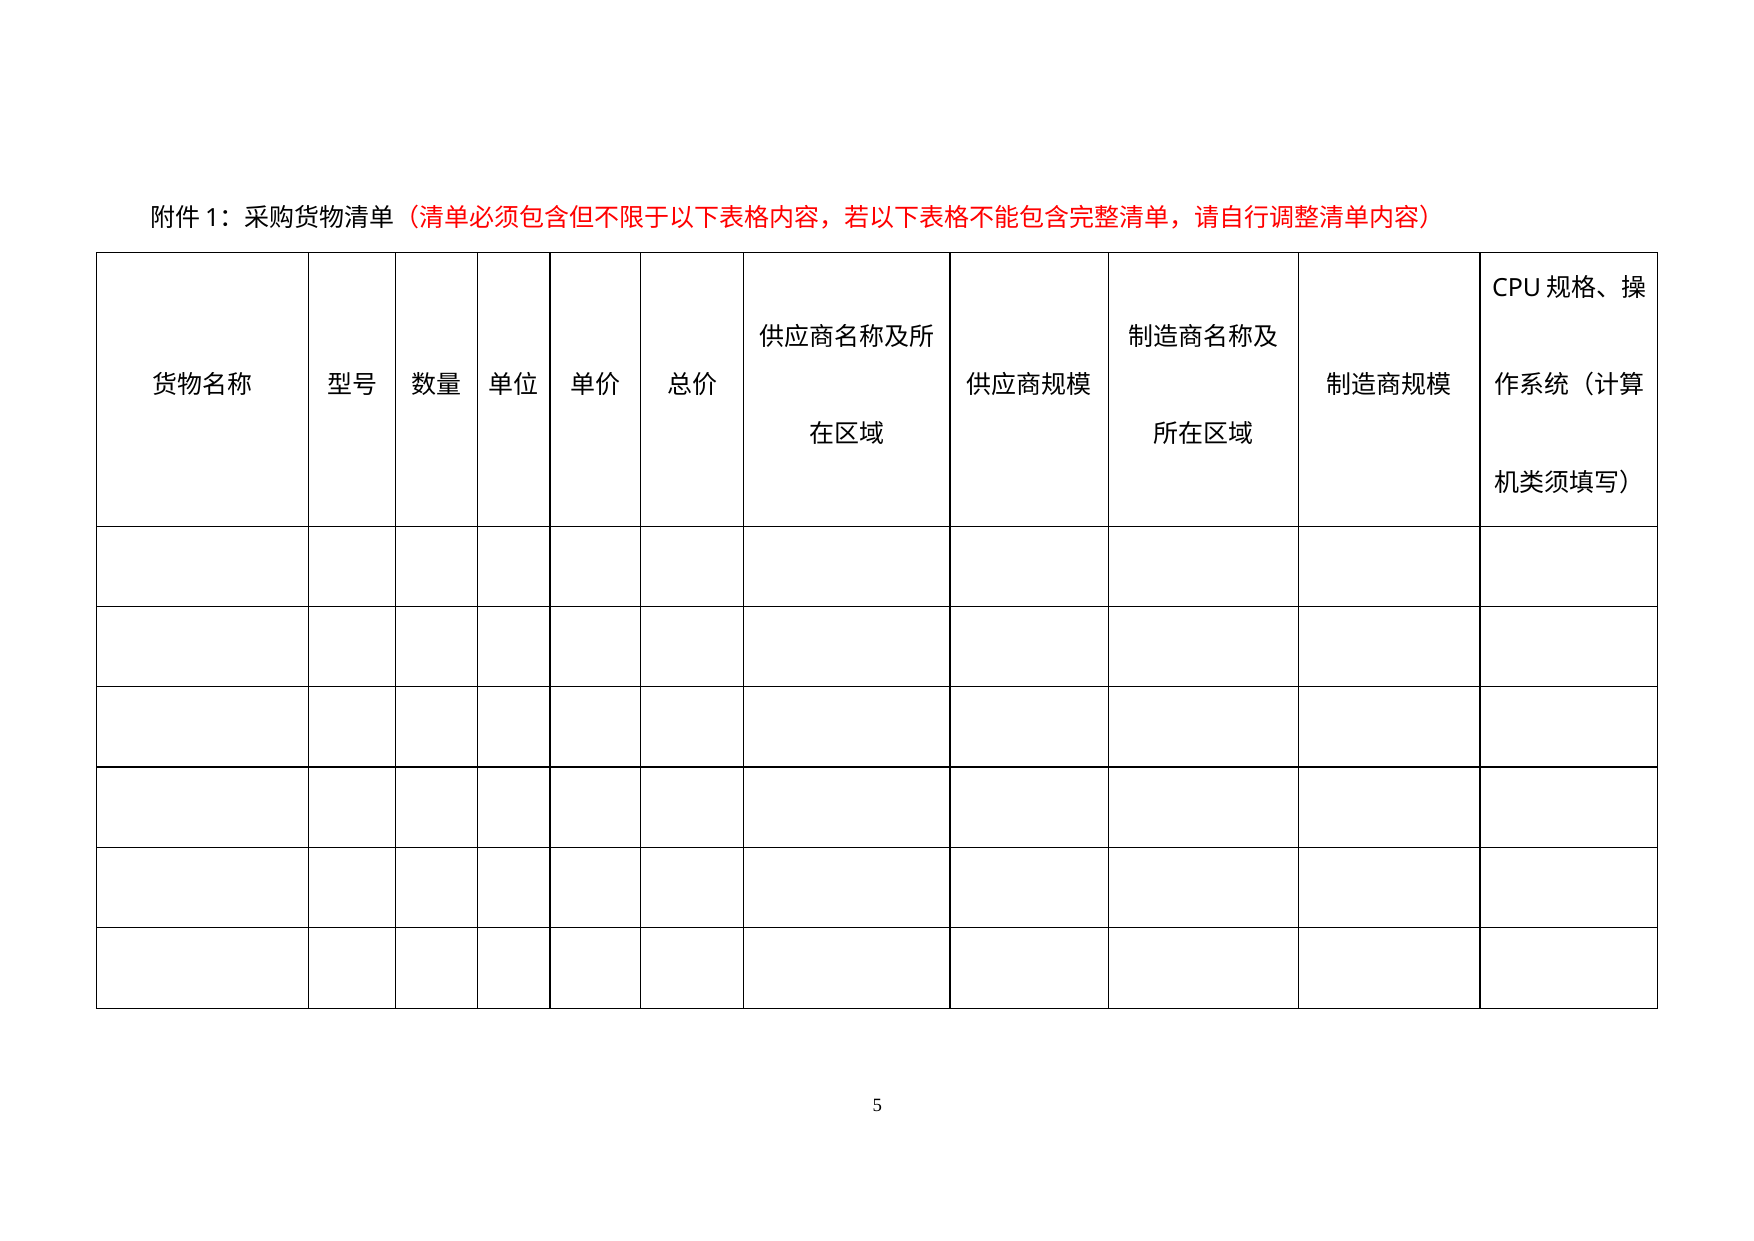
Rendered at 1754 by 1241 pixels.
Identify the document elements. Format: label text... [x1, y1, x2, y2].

table_cell [641, 848, 743, 927]
table_header 货物名称 [97, 253, 308, 526]
table_cell [1481, 768, 1657, 847]
table_cell [951, 848, 1108, 927]
table_cell [396, 527, 477, 606]
text 附件1：采购货物清单（清单必须包含但不限于以下表格内容，若以下表格不能包含完整清单，请自行调整清单内容） [150, 198, 1604, 234]
table_cell [1299, 607, 1479, 686]
table_cell [1109, 848, 1298, 927]
table_cell [1109, 527, 1298, 606]
table_cell [309, 928, 395, 1007]
table_cell [1299, 527, 1479, 606]
table_cell [641, 607, 743, 686]
table_cell [478, 687, 549, 766]
table_cell [551, 527, 640, 606]
table_header 制造商名称及所在区域 [1109, 253, 1298, 526]
table_cell [478, 768, 549, 847]
table_cell [1299, 687, 1479, 766]
table_cell [551, 607, 640, 686]
table_cell [551, 928, 640, 1007]
table_cell [478, 607, 549, 686]
table_cell [1299, 928, 1479, 1007]
table_cell [551, 848, 640, 927]
table_cell [641, 768, 743, 847]
table_cell [309, 848, 395, 927]
table_cell [97, 687, 308, 766]
table_cell [1109, 768, 1298, 847]
table_cell [744, 768, 949, 847]
table_cell [97, 527, 308, 606]
table_header 供应商规模 [951, 253, 1108, 526]
table_cell [97, 607, 308, 686]
table_cell [1299, 848, 1479, 927]
table_header 型号 [309, 253, 395, 526]
table_cell [744, 607, 949, 686]
table_cell [641, 687, 743, 766]
table_cell [551, 687, 640, 766]
table_cell [478, 527, 549, 606]
table_cell [1109, 687, 1298, 766]
table_cell [744, 527, 949, 606]
table_cell [309, 768, 395, 847]
table_cell [744, 848, 949, 927]
table_cell [309, 607, 395, 686]
table_cell [309, 527, 395, 606]
table_cell [951, 928, 1108, 1007]
table_cell [744, 928, 949, 1007]
table_header CPU规格、操作系统（计算机类须填写） [1481, 253, 1657, 526]
table_header 供应商名称及所在区域 [744, 253, 949, 526]
table_cell [309, 687, 395, 766]
table_header 单位 [478, 253, 549, 526]
table_cell [641, 527, 743, 606]
table_header 总价 [641, 253, 743, 526]
table_header 制造商规模 [1299, 253, 1479, 526]
table_cell [1299, 768, 1479, 847]
table_cell [1481, 687, 1657, 766]
table_cell [551, 768, 640, 847]
table_cell [1109, 928, 1298, 1007]
table_header 数量 [396, 253, 477, 526]
table_cell [641, 928, 743, 1007]
table_cell [1481, 607, 1657, 686]
table_cell [951, 607, 1108, 686]
table_cell [396, 607, 477, 686]
table_cell [1109, 607, 1298, 686]
table_cell [478, 928, 549, 1007]
table_cell [396, 848, 477, 927]
table_cell [97, 928, 308, 1007]
table_cell [97, 768, 308, 847]
table_cell [396, 687, 477, 766]
table_cell [396, 768, 477, 847]
table_cell [396, 928, 477, 1007]
table_cell [951, 768, 1108, 847]
table_cell [744, 687, 949, 766]
table_cell [1481, 928, 1657, 1007]
table_cell [1481, 848, 1657, 927]
table_header 单价 [551, 253, 640, 526]
table_cell [951, 687, 1108, 766]
table_cell [97, 848, 308, 927]
table_cell [1481, 527, 1657, 606]
table_cell [478, 848, 549, 927]
table_cell [951, 527, 1108, 606]
